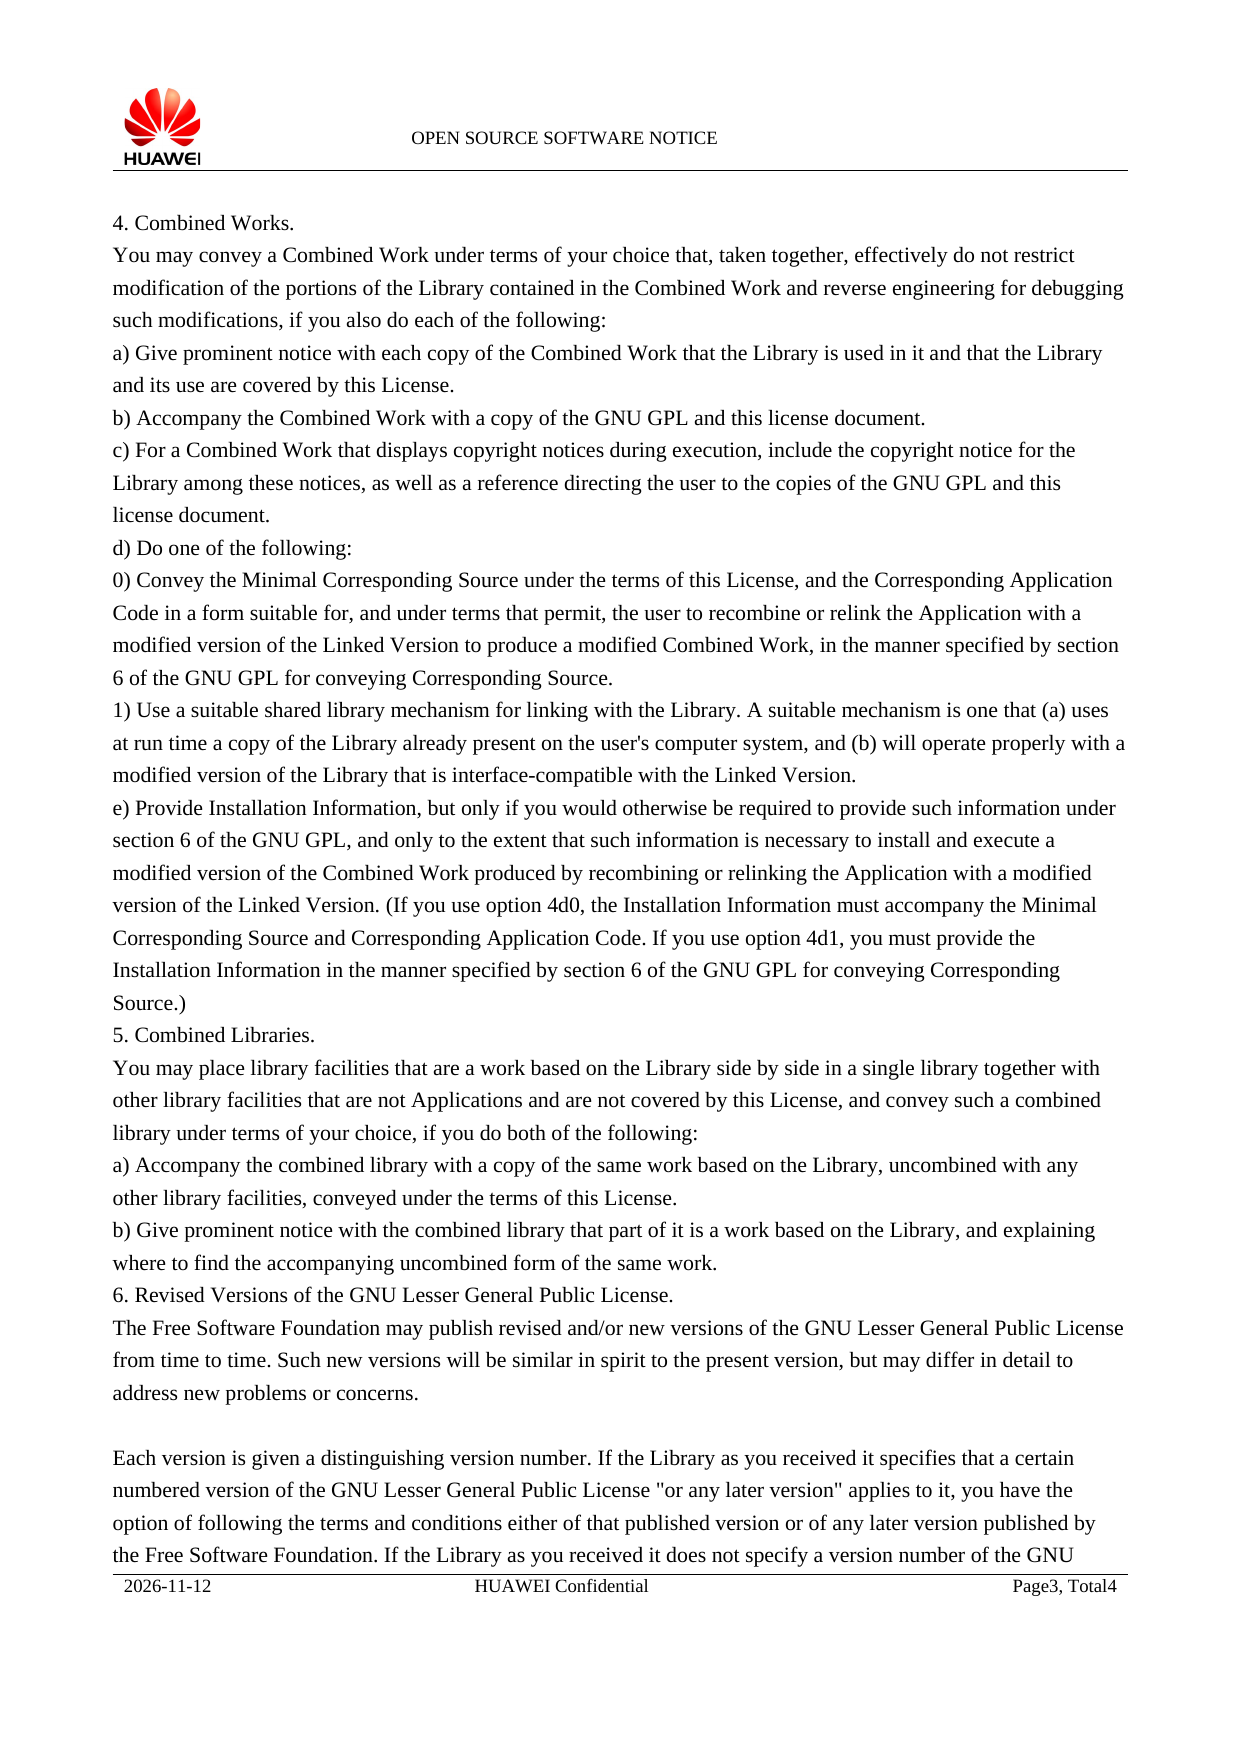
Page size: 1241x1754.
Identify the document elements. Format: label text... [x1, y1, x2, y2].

picture [124, 88, 201, 165]
